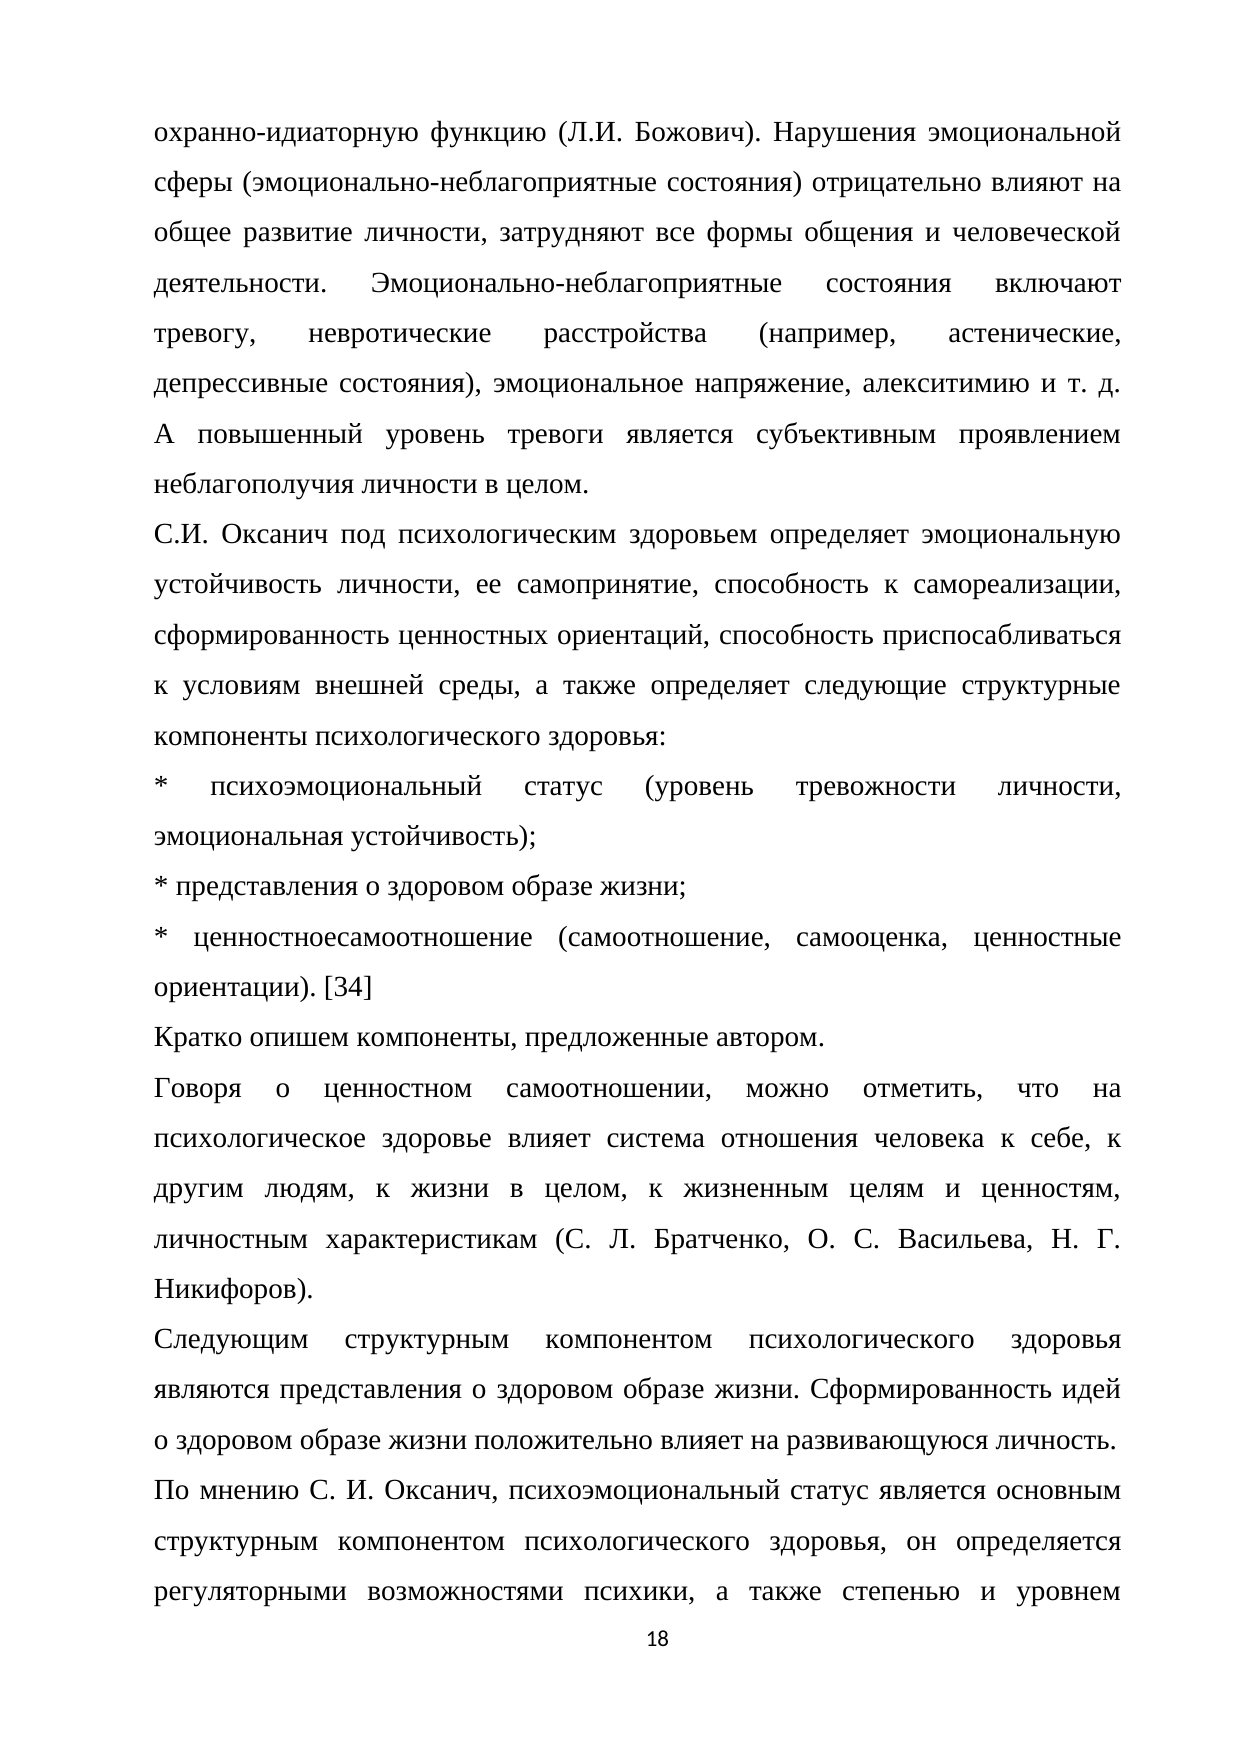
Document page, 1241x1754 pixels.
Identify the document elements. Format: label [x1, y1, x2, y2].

table_header [143, 104, 1132, 1617]
